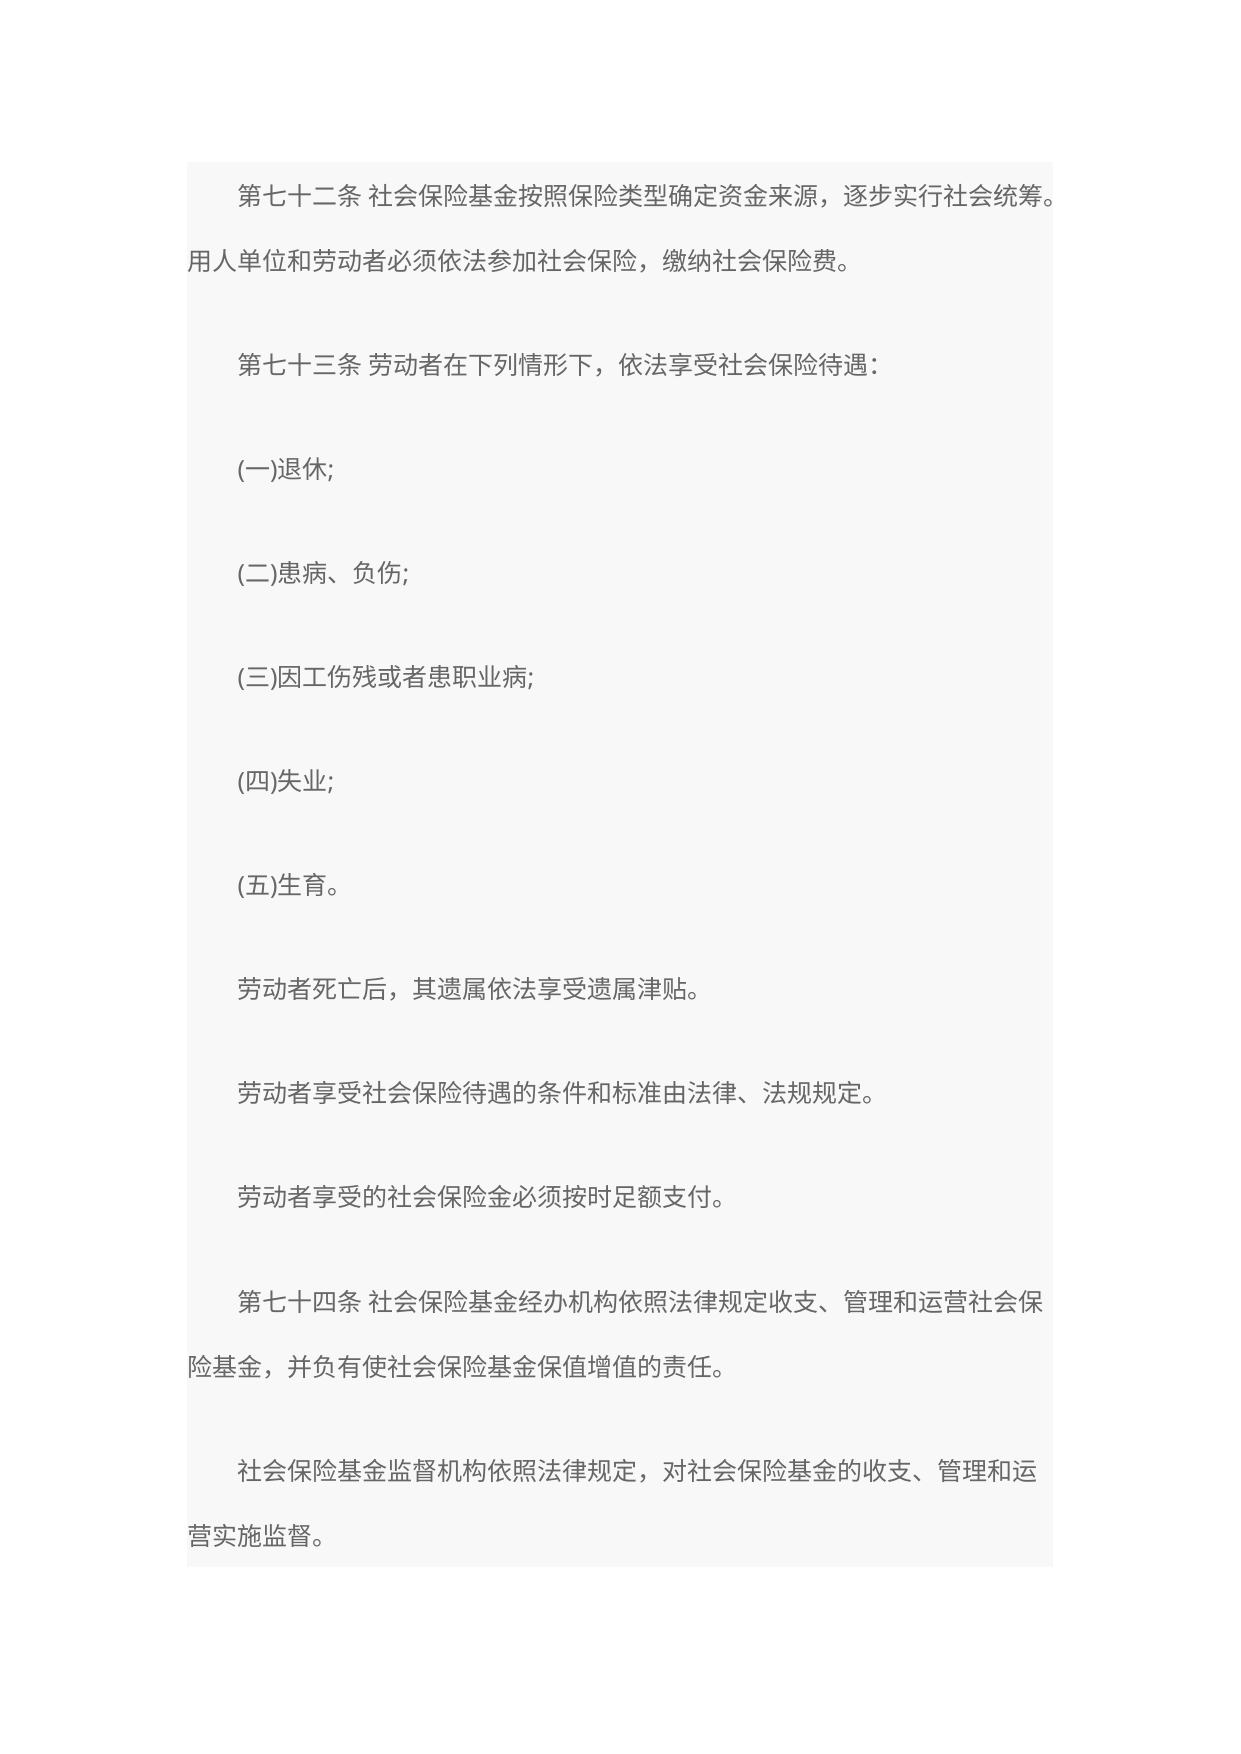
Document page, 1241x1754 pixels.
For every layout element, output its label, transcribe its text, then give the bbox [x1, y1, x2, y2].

text 第七十三条 劳动者在下列情形下，依法享受社会保险待遇： [187, 331, 1053, 396]
text (四)失业; [187, 747, 1053, 812]
text (三)因工伤残或者患职业病; [187, 643, 1053, 708]
text (一)退休; [187, 435, 1053, 500]
text 第七十四条 社会保险基金经办机构依照法律规定收支、管理和运营社会保险基金，并负有使社会保险基金保值增值的责任。 [187, 1268, 1053, 1398]
text 第七十二条 社会保险基金按照保险类型确定资金来源，逐步实行社会统筹。用人单位和劳动者必须依法参加社会保险，缴纳社会保险费。 [187, 162, 1053, 292]
text 社会保险基金监督机构依照法律规定，对社会保险基金的收支、管理和运营实施监督。 [187, 1437, 1053, 1567]
text (五)生育。 [187, 851, 1053, 916]
text (二)患病、负伤; [187, 539, 1053, 604]
text 劳动者享受的社会保险金必须按时足额支付。 [187, 1163, 1053, 1228]
text 劳动者死亡后，其遗属依法享受遗属津贴。 [187, 955, 1053, 1020]
text 劳动者享受社会保险待遇的条件和标准由法律、法规规定。 [187, 1059, 1053, 1124]
